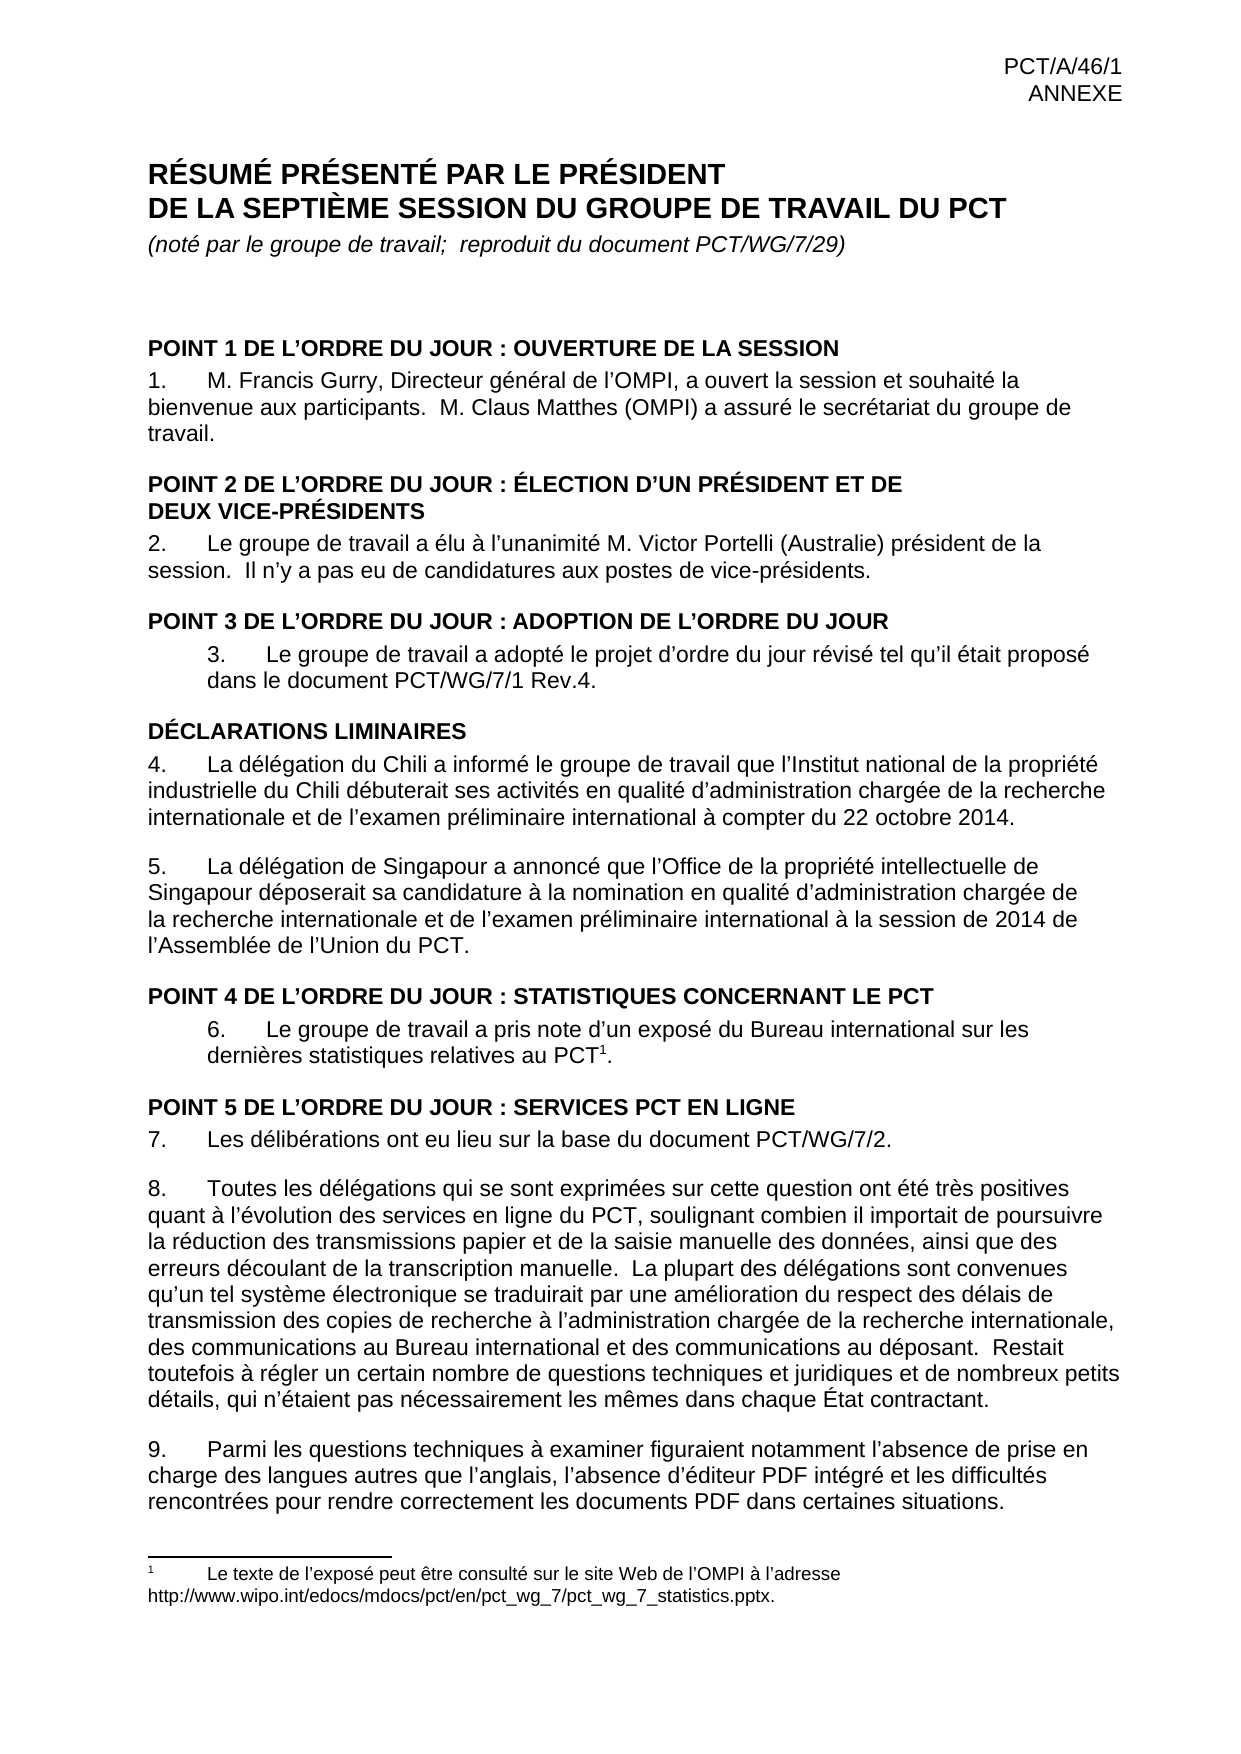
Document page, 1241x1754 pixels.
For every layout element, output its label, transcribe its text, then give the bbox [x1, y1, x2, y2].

subtitle Point 3 de l’ordre du jour : adoption de l’ordre du jour [148, 608, 1122, 634]
text La délégation du Chili a informé le groupe de travail que l’Institut national de la propriété industrielle du Chili débuterait ses activités en qualité d’administration chargée de la recherche internationale et de l’examen préliminaire international à compter du 22 octobre 2014. [148, 751, 1122, 830]
list M. Francis Gurry, Directeur général de l’OMPI, a ouvert la session et souhaité la bienvenue aux participants. M. Claus Matthes (OMPI) a assuré le secrétariat du groupe de travail. [148, 367, 1122, 446]
text Les délibérations ont eu lieu sur la base du document PCT/WG/7/2. [148, 1126, 1122, 1152]
text Le groupe de travail a adopté le projet d’ordre du jour révisé tel qu’il était proposé dans le document PCT/WG/7/1 Rev.4. [207, 641, 1122, 693]
subtitle Déclarations liminaires [148, 718, 1122, 744]
subtitle Point 2 de l’ordre du jour : élection d’un président et de deux vice-présidents [148, 471, 1122, 524]
text Toutes les délégations qui se sont exprimées sur cette question ont été très positives quant à l’évolution des services en ligne du PCT, soulignant combien il importait de poursuivre la réduction des transmissions papier et de la saisie manuelle des données, ainsi que des erreurs découlant de la transcription manuelle. La plupart des délégations sont convenues qu’un tel système électronique se traduirait par une amélioration du respect des délais de transmission des copies de recherche à l’administration chargée de la recherche internationale, des communications au Bureau international et des communications au déposant. Restait toutefois à régler un certain nombre de questions techniques et juridiques et de nombreux petits détails, qui n’étaient pas nécessairement les mêmes dans chaque État contractant. [148, 1175, 1122, 1413]
subtitle Point 5 de l’ordre du jour : services PCT en ligne [148, 1093, 1122, 1120]
subtitle Point 4 de l’ordre du jour : statistiques concernant le PCT [148, 983, 1122, 1009]
text La délégation de Singapour a annoncé que l’Office de la propriété intellectuelle de Singapour déposerait sa candidature à la nomination en qualité d’administration chargée de la recherche internationale et de l’examen préliminaire international à la session de 2014 de l’Assemblée de l’Union du PCT. [148, 853, 1122, 958]
subtitle rÉsumÉ prÉsentÉ par le prÉsident de la septiÈme session du groupe de travail du pct [148, 157, 1122, 224]
text Le groupe de travail a élu à l’unanimité M. Victor Portelli (Australie) président de la session. Il n’y a pas eu de candidatures aux postes de vice-présidents. [148, 530, 1122, 583]
text Le groupe de travail a pris note d’un exposé du Bureau international sur les dernières statistiques relatives au PCT. [207, 1016, 1122, 1068]
text Parmi les questions techniques à examiner figuraient notamment l’absence de prise en charge des langues autres que l’anglais, l’absence d’éditeur PDF intégré et les difficultés rencontrées pour rendre correctement les documents PDF dans certaines situations. [148, 1436, 1122, 1514]
subtitle Point 1 de l’ordre du jour : ouverture de la session [148, 334, 1122, 361]
text (noté par le groupe de travail; reproduit du document PCT/WG/7/29) [148, 231, 1122, 257]
